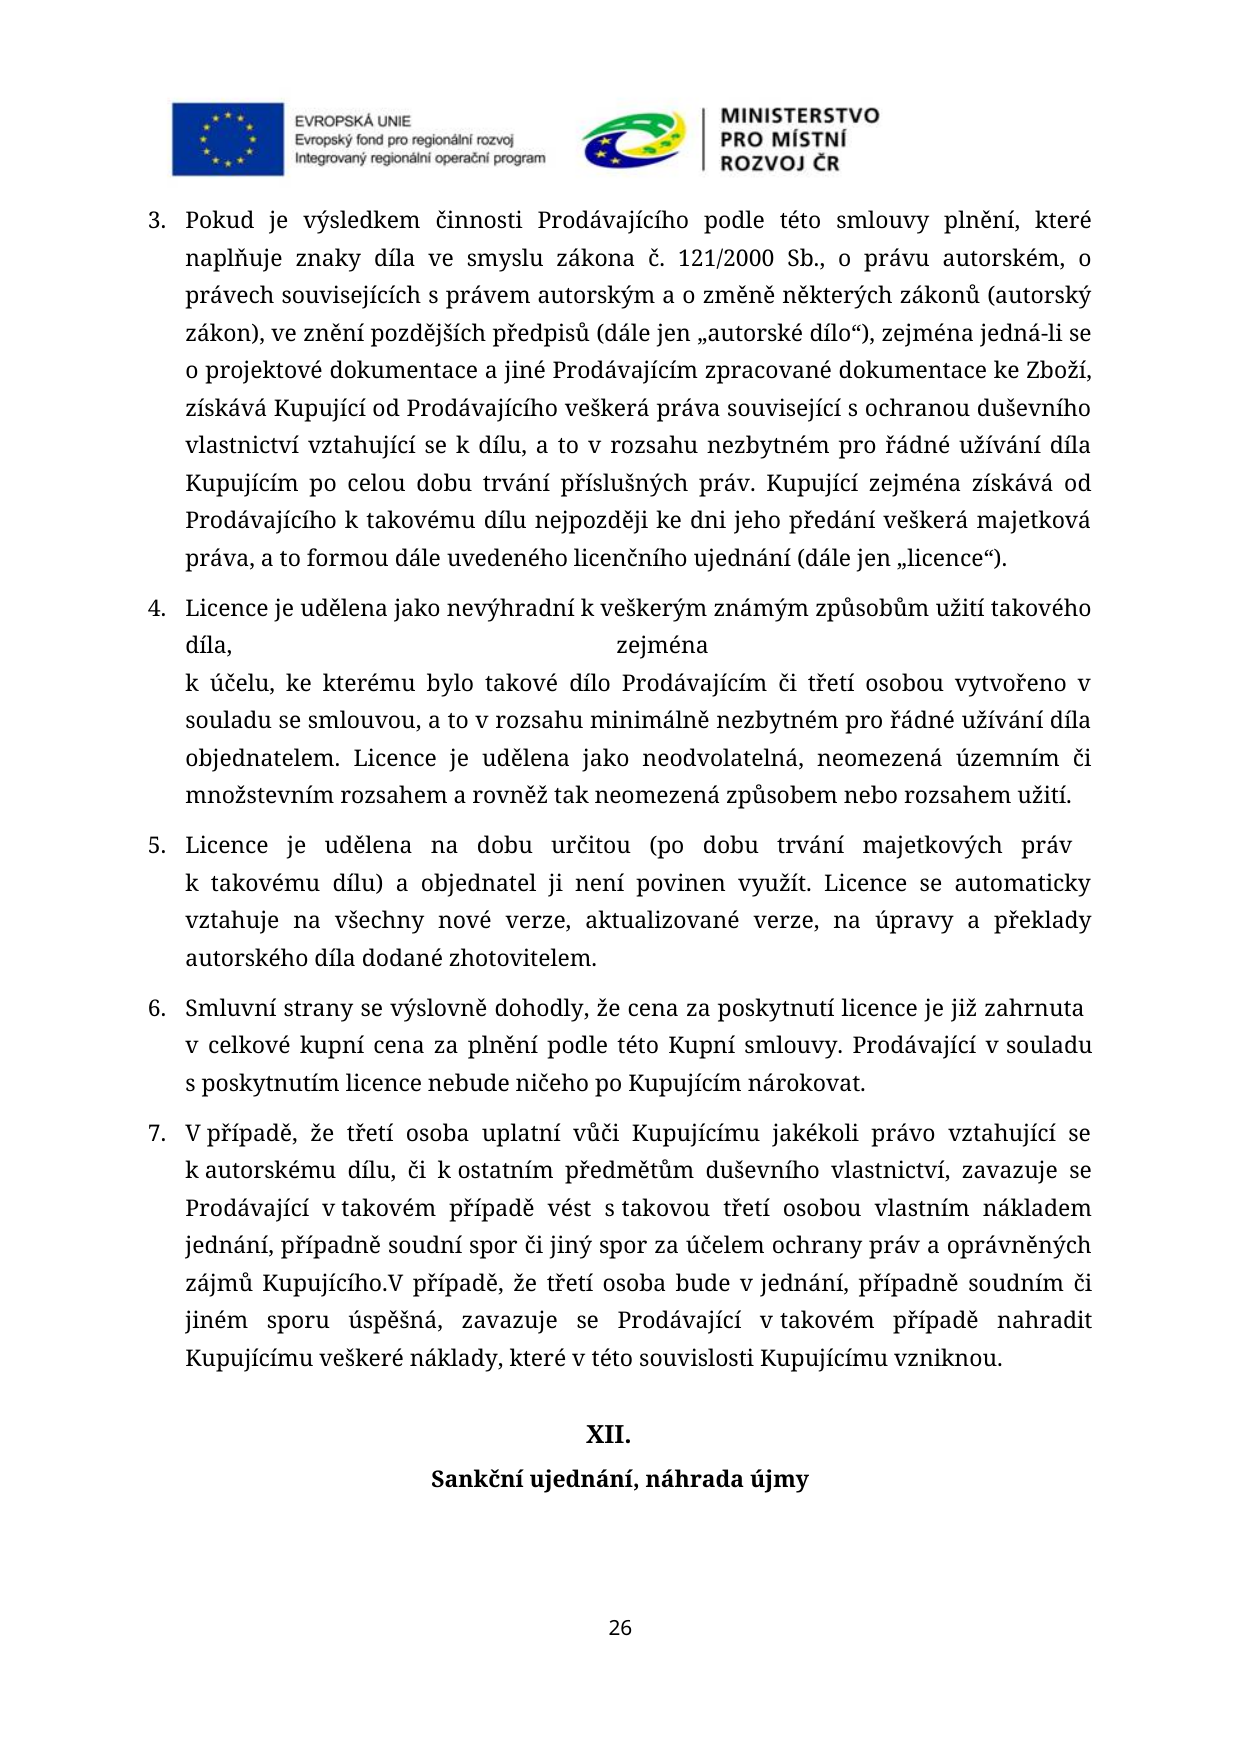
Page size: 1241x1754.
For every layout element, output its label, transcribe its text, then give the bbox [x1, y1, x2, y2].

list Pokud je výsledkem činnosti Prodávajícího podle této smlouvy plnění, které naplňuje znaky díla ve smyslu zákona č. 121/2000 Sb., o právu autorském, o právech souvisejících s právem autorským a o změně některých zákonů (autorský zákon), ve znění pozdějších předpisů (dále jen „autorské dílo“), zejména jedná-li se o projektové dokumentace a jiné Prodávajícím zpracované dokumentace ke Zboží, získává Kupující od Prodávajícího veškerá práva související s ochranou duševního vlastnictví vztahující se k dílu, a to v rozsahu nezbytném pro řádné užívání díla Kupujícím po celou dobu trvání příslušných práv. Kupující zejména získává od Prodávajícího k takovému dílu nejpozději ke dni jeho předání veškerá majetková práva, a to formou dále uvedeného licenčního ujednání (dále jen „licence“). [148, 204, 1093, 573]
text Sankční ujednání, náhrada újmy [148, 1463, 1093, 1495]
list Licence je udělena jako nevýhradní k veškerým známým způsobům užití takového díla, zejména k účelu, ke kterému bylo takové dílo Prodávajícím či třetí osobou vytvořeno v souladu se smlouvou, a to v rozsahu minimálně nezbytném pro řádné užívání díla objednatelem. Licence je udělena jako neodvolatelná, neomezená územním či množstevním rozsahem a rovněž tak neomezená způsobem nebo rozsahem užití. [148, 592, 1093, 811]
picture [147, 78, 903, 200]
list V případě, že třetí osoba uplatní vůči Kupujícímu jakékoli právo vztahující se k autorskému dílu, či k ostatním předmětům duševního vlastnictví, zavazuje se Prodávající v takovém případě vést s takovou třetí osobou vlastním nákladem jednání, případně soudní spor či jiný spor za účelem ochrany práv a oprávněných zájmů Kupujícího.V případě, že třetí osoba bude v jednání, případně soudním či jiném sporu úspěšná, zavazuje se Prodávající v takovém případě nahradit Kupujícímu veškeré náklady, které v této souvislosti Kupujícímu vzniknou. [148, 1117, 1093, 1373]
list Licence je udělena na dobu určitou (po dobu trvání majetkových práv k takovému dílu) a objednatel ji není povinen využít. Licence se automaticky vztahuje na všechny nové verze, aktualizované verze, na úpravy a překlady autorského díla dodané zhotovitelem. [148, 829, 1093, 973]
list Smluvní strany se výslovně dohodly, že cena za poskytnutí licence je již zahrnuta v celkové kupní cena za plnění podle této Kupní smlouvy. Prodávající v souladu s poskytnutím licence nebude ničeho po Kupujícím nárokovat. [148, 992, 1093, 1098]
